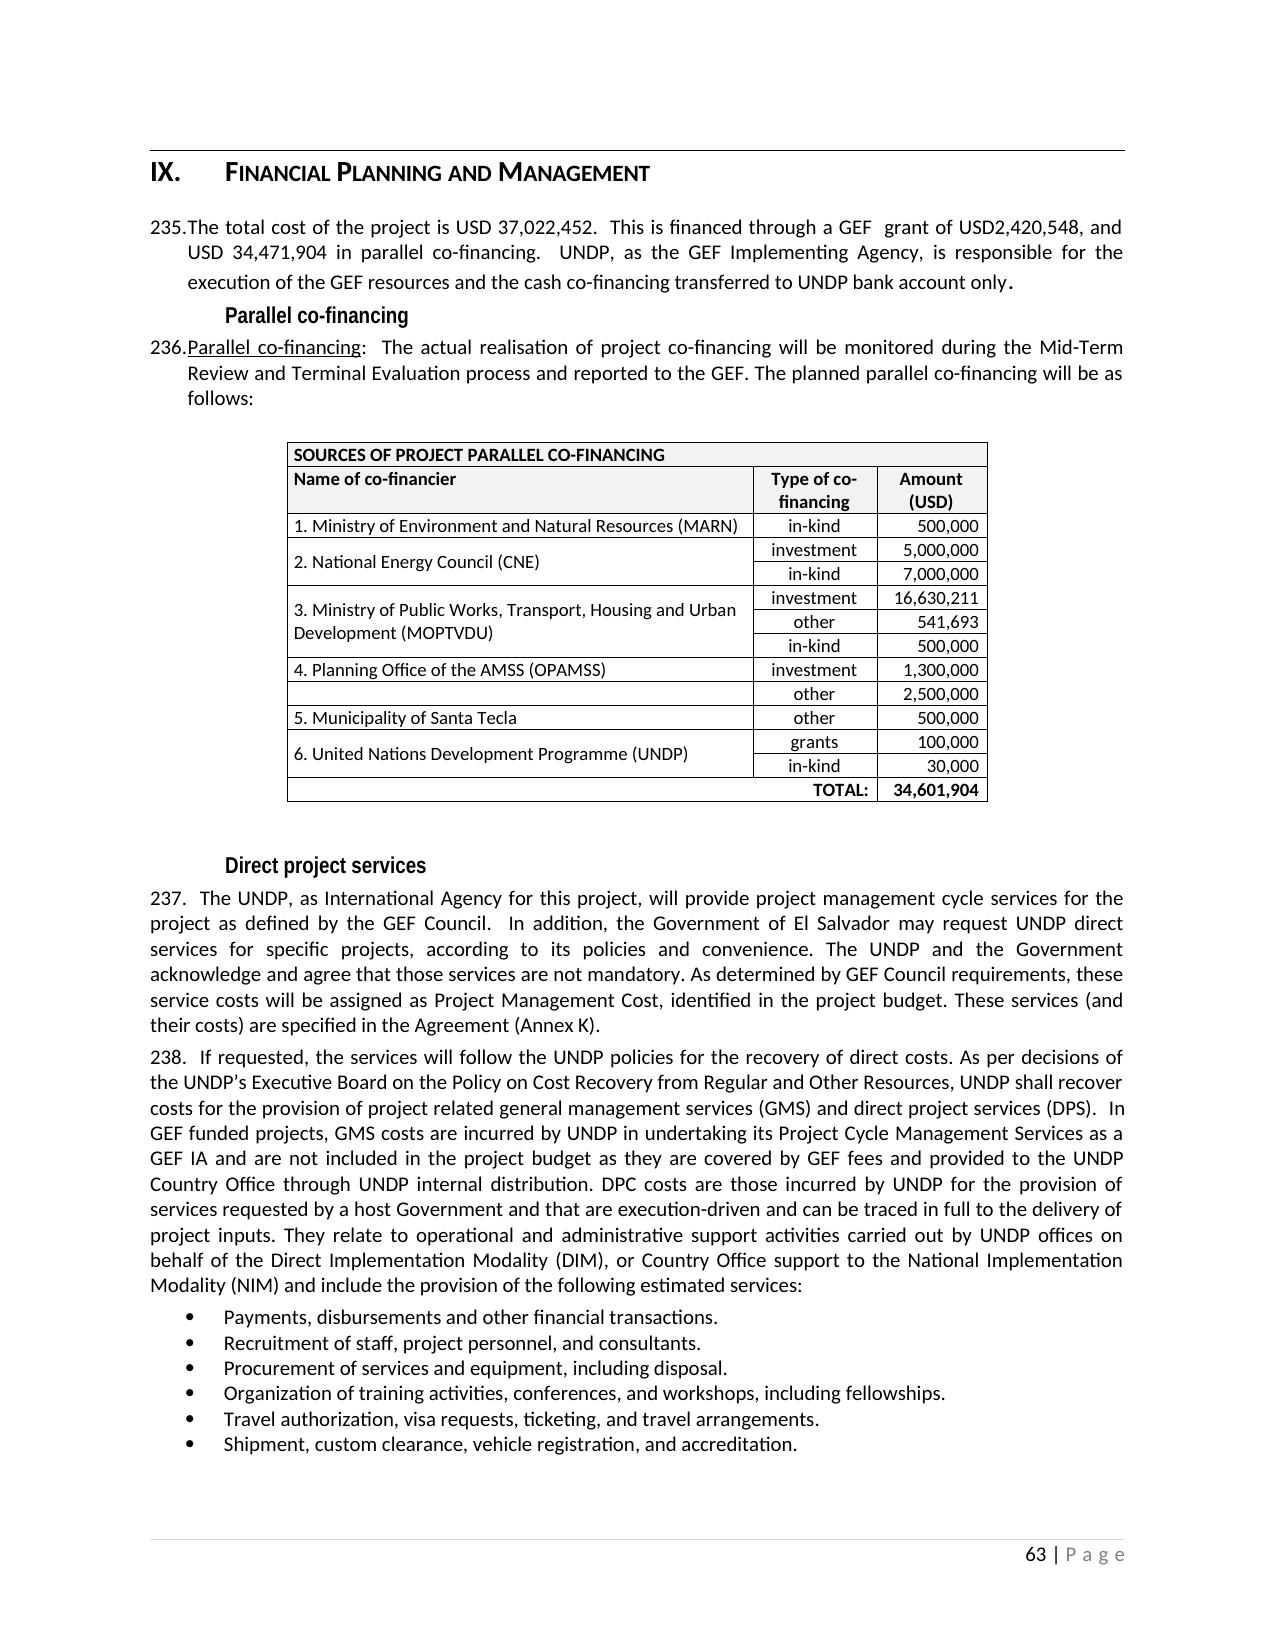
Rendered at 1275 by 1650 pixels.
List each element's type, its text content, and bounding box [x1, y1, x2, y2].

table_cell 5,000,000 [878, 538, 987, 561]
list Recruitment of staff, project personnel, and consultants. [186, 1330, 1125, 1355]
table_cell 7,000,000 [878, 562, 987, 585]
table_cell other [754, 610, 877, 633]
table_cell 3. Ministry of Public Works, Transport, Housing and Urban Development (MOPTVDU) [288, 586, 753, 657]
table_cell other [754, 682, 877, 705]
list Payments, disbursements and other financial transactions. [186, 1304, 1125, 1330]
list Procurement of services and equipment, including disposal. [186, 1355, 1125, 1381]
list Organization of training activities, conferences, and workshops, including fellowships. [186, 1381, 1125, 1406]
list The total cost of the project is USD 37,022,452. This is financed through a GEF grant of USD2,420,548, and USD 34,471,904 in parallel co-financing. UNDP, as the GEF Implementing Agency, is responsible for the execution of the GEF resources and the cash co-financing transferred to UNDP bank account only. [150, 214, 1125, 296]
table_cell 1,300,000 [878, 658, 987, 681]
table_cell investment [754, 658, 877, 681]
list Parallel co-financing: The actual realisation of project co-financing will be monitored during the Mid-Term Review and Terminal Evaluation process and reported to the GEF. The planned parallel co-financing will be as follows: [150, 334, 1125, 411]
subtitle Financial Planning and Management [150, 151, 1125, 189]
table_cell in-kind [754, 754, 877, 777]
table_cell 541,693 [878, 610, 987, 633]
list Shipment, custom clearance, vehicle registration, and accreditation. [186, 1431, 1125, 1457]
table_cell 6. United Nations Development Programme (UNDP) [288, 730, 753, 777]
table_cell 2. National Energy Council (CNE) [288, 538, 753, 585]
list The UNDP, as International Agency for this project, will provide project management cycle services for the project as defined by the GEF Council. In addition, the Government of El Salvador may request UNDP direct services for specific projects, according to its policies and convenience. The UNDP and the Government acknowledge and agree that those services are not mandatory. As determined by GEF Council requirements, these service costs will be assigned as Project Management Cost, identified in the project budget. These services (and their costs) are specified in the Agreement (Annex K). [150, 885, 1125, 1038]
table_cell investment [754, 586, 877, 609]
subtitle Direct project services [225, 852, 1125, 879]
table_cell 5. Municipality of Santa Tecla [288, 706, 753, 729]
table_cell in-kind [754, 562, 877, 585]
table_cell 2,500,000 [878, 682, 987, 705]
table_cell [288, 682, 753, 705]
table_cell Amount (USD) [878, 467, 987, 513]
table_cell 34,601,904 [878, 778, 987, 801]
table_cell 1. Ministry of Environment and Natural Resources (MARN) [288, 514, 753, 537]
table_cell 500,000 [878, 634, 987, 657]
table_cell in-kind [754, 514, 877, 537]
table_cell 4. Planning Office of the AMSS (OPAMSS) [288, 658, 753, 681]
table_cell investment [754, 538, 877, 561]
table_cell other [754, 706, 877, 729]
subtitle Parallel co-financing [225, 302, 1125, 328]
table_cell grants [754, 730, 877, 753]
table_cell 30,000 [878, 754, 987, 777]
list If requested, the services will follow the UNDP policies for the recovery of direct costs. As per decisions of the UNDP’s Executive Board on the Policy on Cost Recovery from Regular and Other Resources, UNDP shall recover costs for the provision of project related general management services (GMS) and direct project services (DPS). In GEF funded projects, GMS costs are incurred by UNDP in undertaking its Project Cycle Management Services as a GEF IA and are not included in the project budget as they are covered by GEF fees and provided to the UNDP Country Office through UNDP internal distribution. DPC costs are those incurred by UNDP for the provision of services requested by a host Government and that are execution-driven and can be traced in full to the delivery of project inputs. They relate to operational and administrative support activities carried out by UNDP offices on behalf of the Direct Implementation Modality (DIM), or Country Office support to the National Implementation Modality (NIM) and include the provision of the following estimated services: [150, 1044, 1125, 1298]
table_cell 500,000 [878, 514, 987, 537]
table_cell Name of co-financier [288, 467, 753, 513]
table_cell 16,630,211 [878, 586, 987, 609]
table_cell TOTAL: [288, 778, 877, 801]
table_cell Type of co-financing [754, 467, 877, 513]
table_cell 500,000 [878, 706, 987, 729]
table_cell in-kind [754, 634, 877, 657]
list Travel authorization, visa requests, ticketing, and travel arrangements. [186, 1406, 1125, 1431]
table_header SOURCES OF PROJECT PARALLEL CO-FINANCING [288, 443, 987, 466]
table_cell 100,000 [878, 730, 987, 753]
